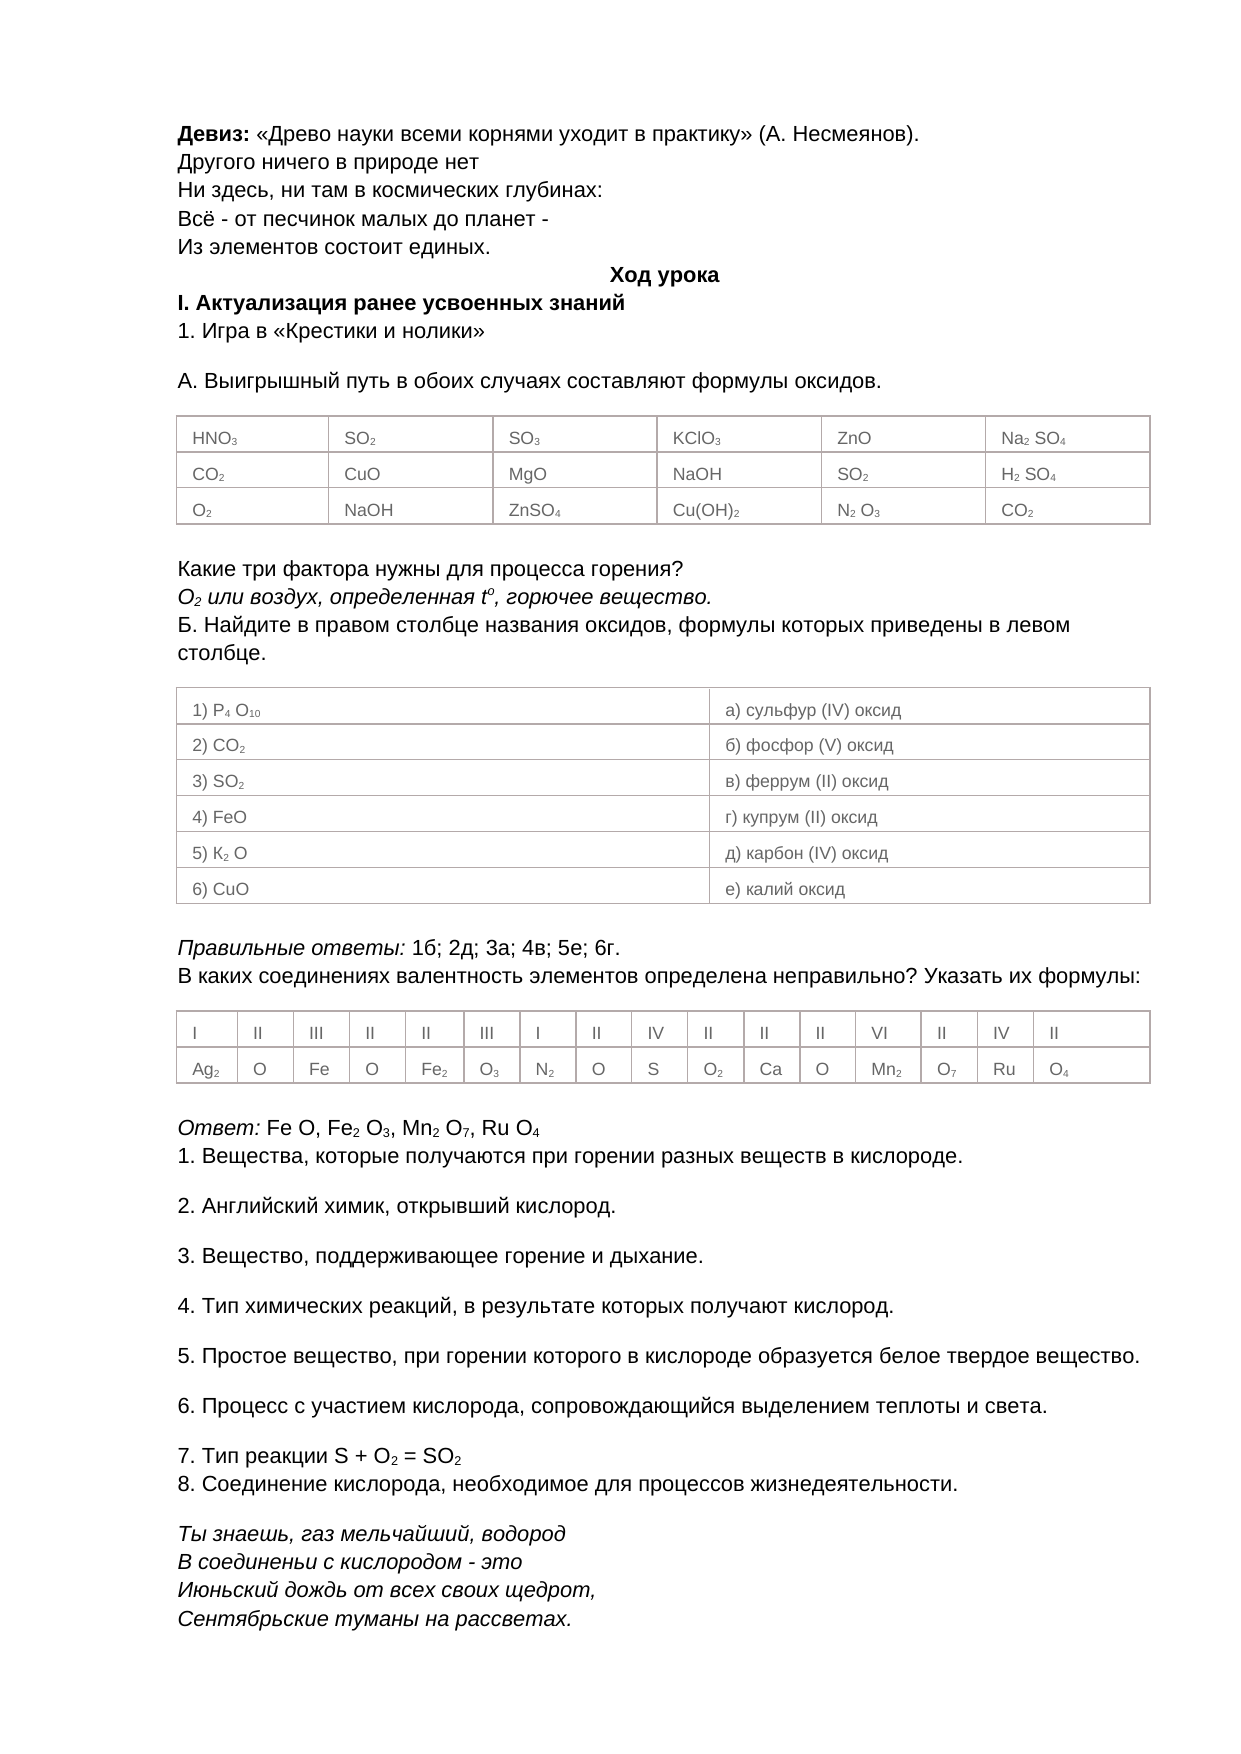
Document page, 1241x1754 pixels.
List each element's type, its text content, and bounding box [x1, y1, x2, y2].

table_cell O3 [465, 1048, 519, 1082]
table_cell ZnSO4 [494, 488, 656, 523]
table_header III [465, 1012, 519, 1046]
text 8. Соединение кислорода, необходимое для процессов жизнедеятельности. [177, 1468, 1152, 1496]
table_header II [406, 1012, 463, 1046]
table_header KClO3 [658, 417, 821, 451]
table_header I [177, 1012, 237, 1046]
table_cell N2 O3 [822, 488, 985, 523]
table_cell O [238, 1048, 293, 1082]
table_cell 5) К2 О [177, 832, 709, 867]
table_cell O2 [688, 1048, 743, 1082]
table_header SO2 [329, 417, 492, 451]
table_cell O [801, 1048, 855, 1082]
table_cell S [632, 1048, 687, 1082]
table_cell MgO [494, 453, 656, 487]
table_cell г) купрум (II) оксид [710, 796, 1149, 831]
table_header I [521, 1012, 575, 1046]
table_cell 6) CuO [177, 868, 709, 902]
table_cell CuO [329, 453, 492, 487]
table_cell H2 SO4 [986, 453, 1149, 487]
table_cell SO2 [822, 453, 985, 487]
text О2 или воздух, определенная to, горючее вещество. [177, 581, 1152, 609]
text 2. Английский химик, открывший кислород. [177, 1190, 1152, 1218]
table_cell д) карбон (IV) оксид [710, 832, 1149, 867]
table_header IV [978, 1012, 1033, 1046]
text 4. Тип химических реакций, в результате которых получают кислород. [177, 1290, 1152, 1318]
table_header VI [856, 1012, 920, 1046]
table_cell O7 [922, 1048, 977, 1082]
text I. Актуализация ранее усвоенных знаний [177, 287, 1152, 315]
table_cell Ca [745, 1048, 799, 1082]
table_cell Mn2 [856, 1048, 920, 1082]
table_cell Fe2 [406, 1048, 463, 1082]
table_header II [1034, 1012, 1149, 1046]
text Другого ничего в природе нет Ни здесь, ни там в космических глубинах: Всё - от песчинок малых до планет - Из элементов состоит единых. [177, 146, 1152, 259]
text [177, 1518, 1152, 1631]
table_header II [238, 1012, 293, 1046]
table_header II [745, 1012, 799, 1046]
table_cell NaOH [329, 488, 492, 523]
table_cell CO2 [177, 453, 328, 487]
table_header Na2 SO4 [986, 417, 1149, 451]
text Ответ: Fe O, Fe2 O3, Mn2 O7, Ru O4 [177, 1084, 1152, 1140]
text Ход урока [177, 259, 1152, 287]
table_header II [801, 1012, 855, 1046]
text Б. Найдите в правом столбце названия оксидов, формулы которых приведены в левом столбце. [177, 609, 1152, 665]
table_header II [577, 1012, 631, 1046]
text Правильные ответы: 1б; 2д; 3а; 4в; 5е; 6г. [177, 904, 1152, 960]
table_header SO3 [494, 417, 656, 451]
table_cell Ag2 [177, 1048, 237, 1082]
table_header II [350, 1012, 405, 1046]
table_cell O [577, 1048, 631, 1082]
table_header 1) P4 O10 [177, 688, 709, 723]
text 5. Простое вещество, при горении которого в кислороде образуется белое твердое вещество. [177, 1340, 1152, 1368]
table_cell O4 [1034, 1048, 1149, 1082]
table_cell 2) СО2 [177, 725, 709, 759]
text 6. Процесс с участием кислорода, сопровождающийся выделением теплоты и света. [177, 1390, 1152, 1418]
table_cell в) феррум (II) оксид [710, 760, 1149, 795]
text Какие три фактора нужны для процесса горения? [177, 524, 1152, 581]
text В каких соединениях валентность элементов определена неправильно? Указать их формулы: [177, 960, 1152, 988]
table_cell N2 [521, 1048, 575, 1082]
table_cell 4) FeO [177, 796, 709, 831]
table_header II [688, 1012, 743, 1046]
table_cell 3) SO2 [177, 760, 709, 795]
table_cell Cu(OH)2 [658, 488, 821, 523]
table_cell Ru [978, 1048, 1033, 1082]
text А. Выигрышный путь в обоих случаях составляют формулы оксидов. [177, 365, 1152, 393]
table_header III [294, 1012, 349, 1046]
text 7. Тип реакции S + O2 = SO2 [177, 1440, 1152, 1468]
text 1. Игра в «Крестики и нолики» [177, 315, 1152, 343]
table_header HNO3 [177, 417, 328, 451]
table_cell б) фосфор (V) оксид [710, 725, 1149, 759]
table_header IV [632, 1012, 687, 1046]
text 1. Вещества, которые получаются при горении разных веществ в кислороде. [177, 1140, 1152, 1168]
table_cell O2 [177, 488, 328, 523]
table_header II [922, 1012, 977, 1046]
text Девиз: «Древо науки всеми корнями уходит в практику» (А. Несмеянов). [177, 118, 1152, 146]
table_cell CO2 [986, 488, 1149, 523]
table_cell Fe [294, 1048, 349, 1082]
table_cell е) калий оксид [710, 868, 1149, 902]
table_header ZnO [822, 417, 985, 451]
text 3. Вещество, поддерживающее горение и дыхание. [177, 1240, 1152, 1268]
table_cell O [350, 1048, 405, 1082]
table_header a) сульфур (IV) оксид [710, 688, 1149, 723]
table_cell NaOH [658, 453, 821, 487]
